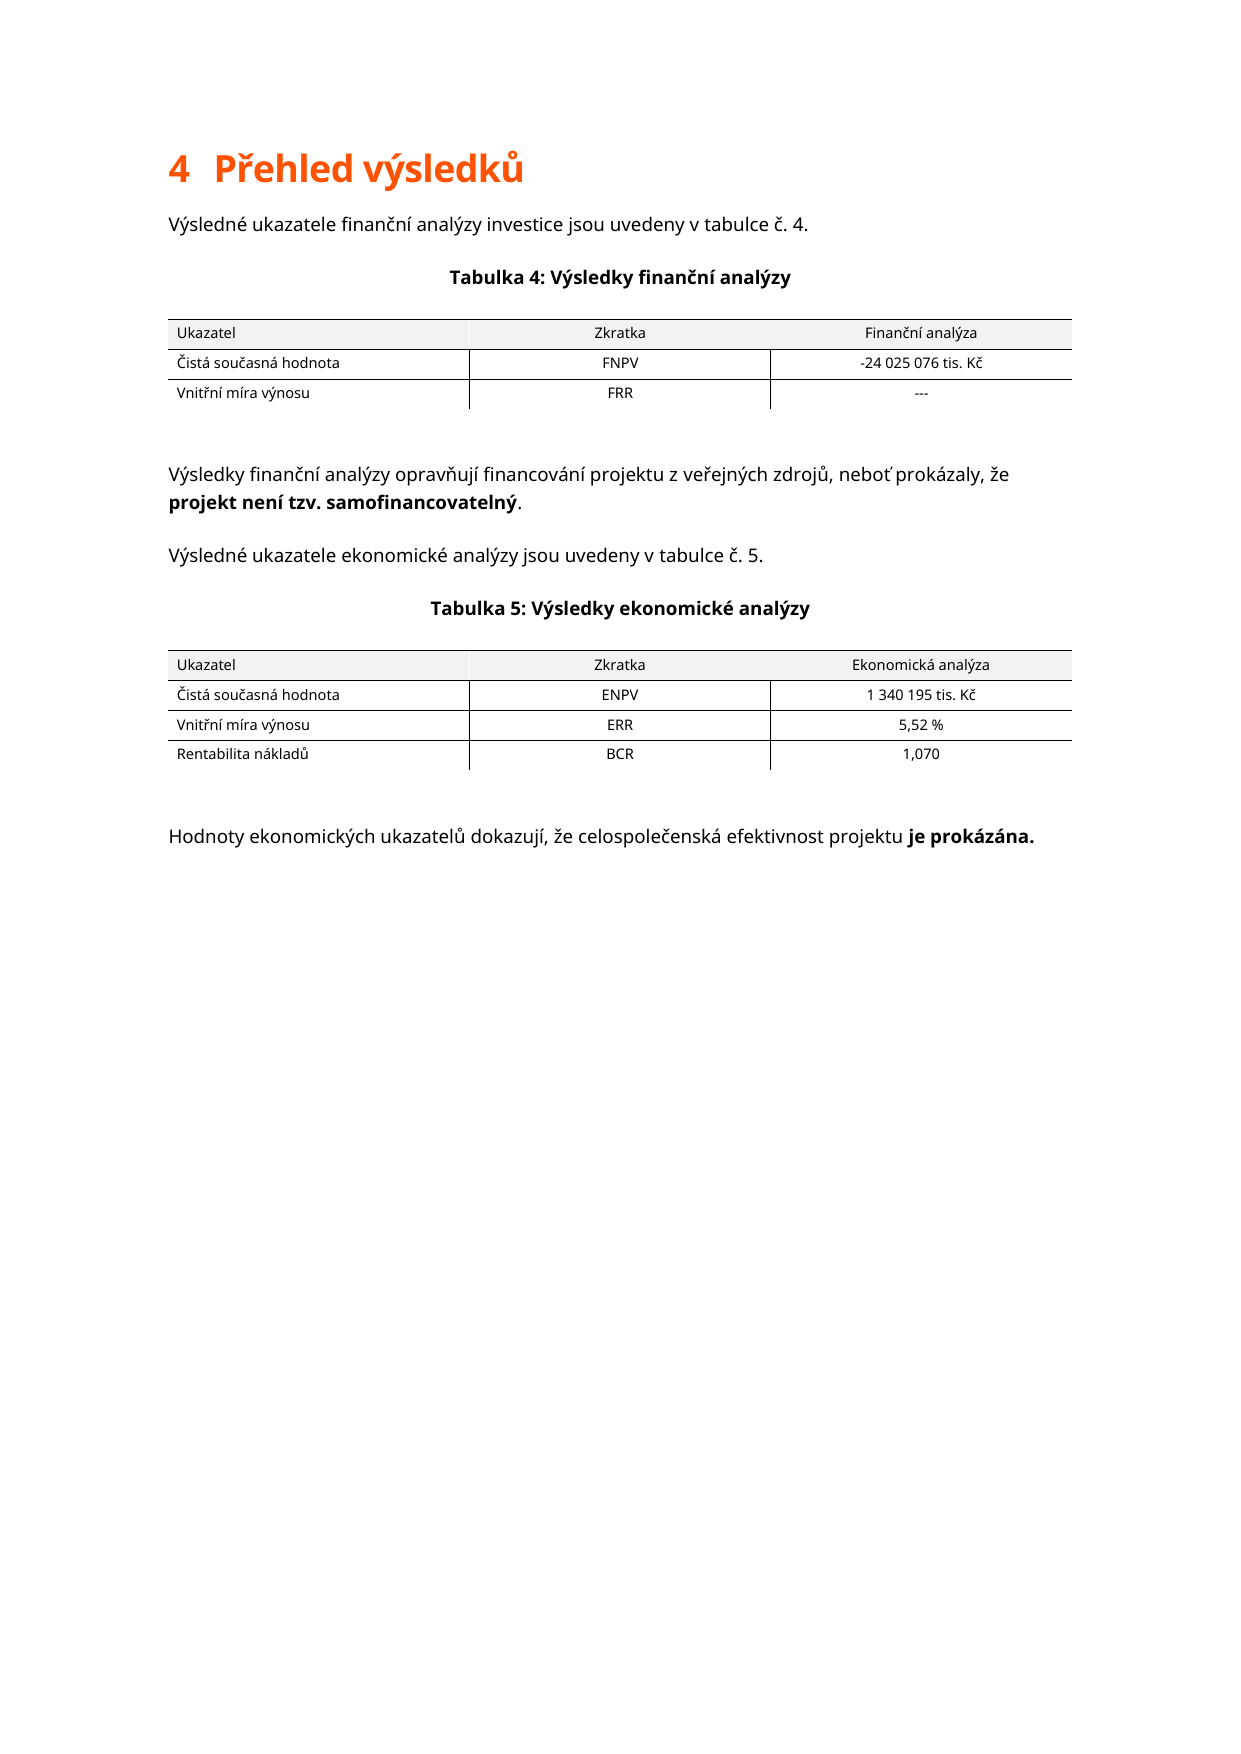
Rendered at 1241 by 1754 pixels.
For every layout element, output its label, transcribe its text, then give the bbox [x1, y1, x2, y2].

text Tabulka 5: Výsledky ekonomické analýzy [168, 596, 1072, 621]
table_header Finanční analýza [771, 320, 1072, 349]
text Výsledné ukazatele ekonomické analýzy jsou uvedeny v tabulce č. 5. [168, 543, 1072, 568]
table_cell FNPV [470, 350, 770, 379]
text Hodnoty ekonomických ukazatelů dokazují, že celospolečenská efektivnost projektu je prokázána. [168, 823, 1072, 848]
table_cell ERR [470, 711, 770, 740]
table_header Ukazatel [168, 651, 469, 680]
table_cell Rentabilita nákladů [168, 741, 469, 770]
subtitle Přehled výsledků [168, 143, 1072, 194]
table_header Zkratka [470, 651, 770, 680]
table_cell FRR [470, 380, 770, 409]
table_header Ukazatel [168, 320, 469, 349]
table_cell Čistá současná hodnota [168, 681, 469, 710]
table_cell -24 025 076 tis. Kč [771, 350, 1072, 379]
table_cell BCR [470, 741, 770, 770]
table_cell --- [771, 380, 1072, 409]
table_cell Vnitřní míra výnosu [168, 711, 469, 740]
table_header Zkratka [470, 320, 771, 349]
table_cell Čistá současná hodnota [168, 350, 469, 379]
text Výsledky finanční analýzy opravňují financování projektu z veřejných zdrojů, neboť prokázaly, že projekt není tzv. samofinancovatelný. [168, 462, 1072, 515]
text Výsledné ukazatele finanční analýzy investice jsou uvedeny v tabulce č. 4. [168, 211, 1072, 237]
table_cell Vnitřní míra výnosu [168, 380, 469, 409]
table_header Ekonomická analýza [770, 651, 1072, 680]
text Tabulka 4: Výsledky finanční analýzy [168, 264, 1072, 290]
table_cell 1 340 195 tis. Kč [771, 681, 1072, 710]
table_cell ENPV [470, 681, 770, 710]
table_cell 1,070 [771, 741, 1072, 770]
table_cell 5,52 % [771, 711, 1072, 740]
